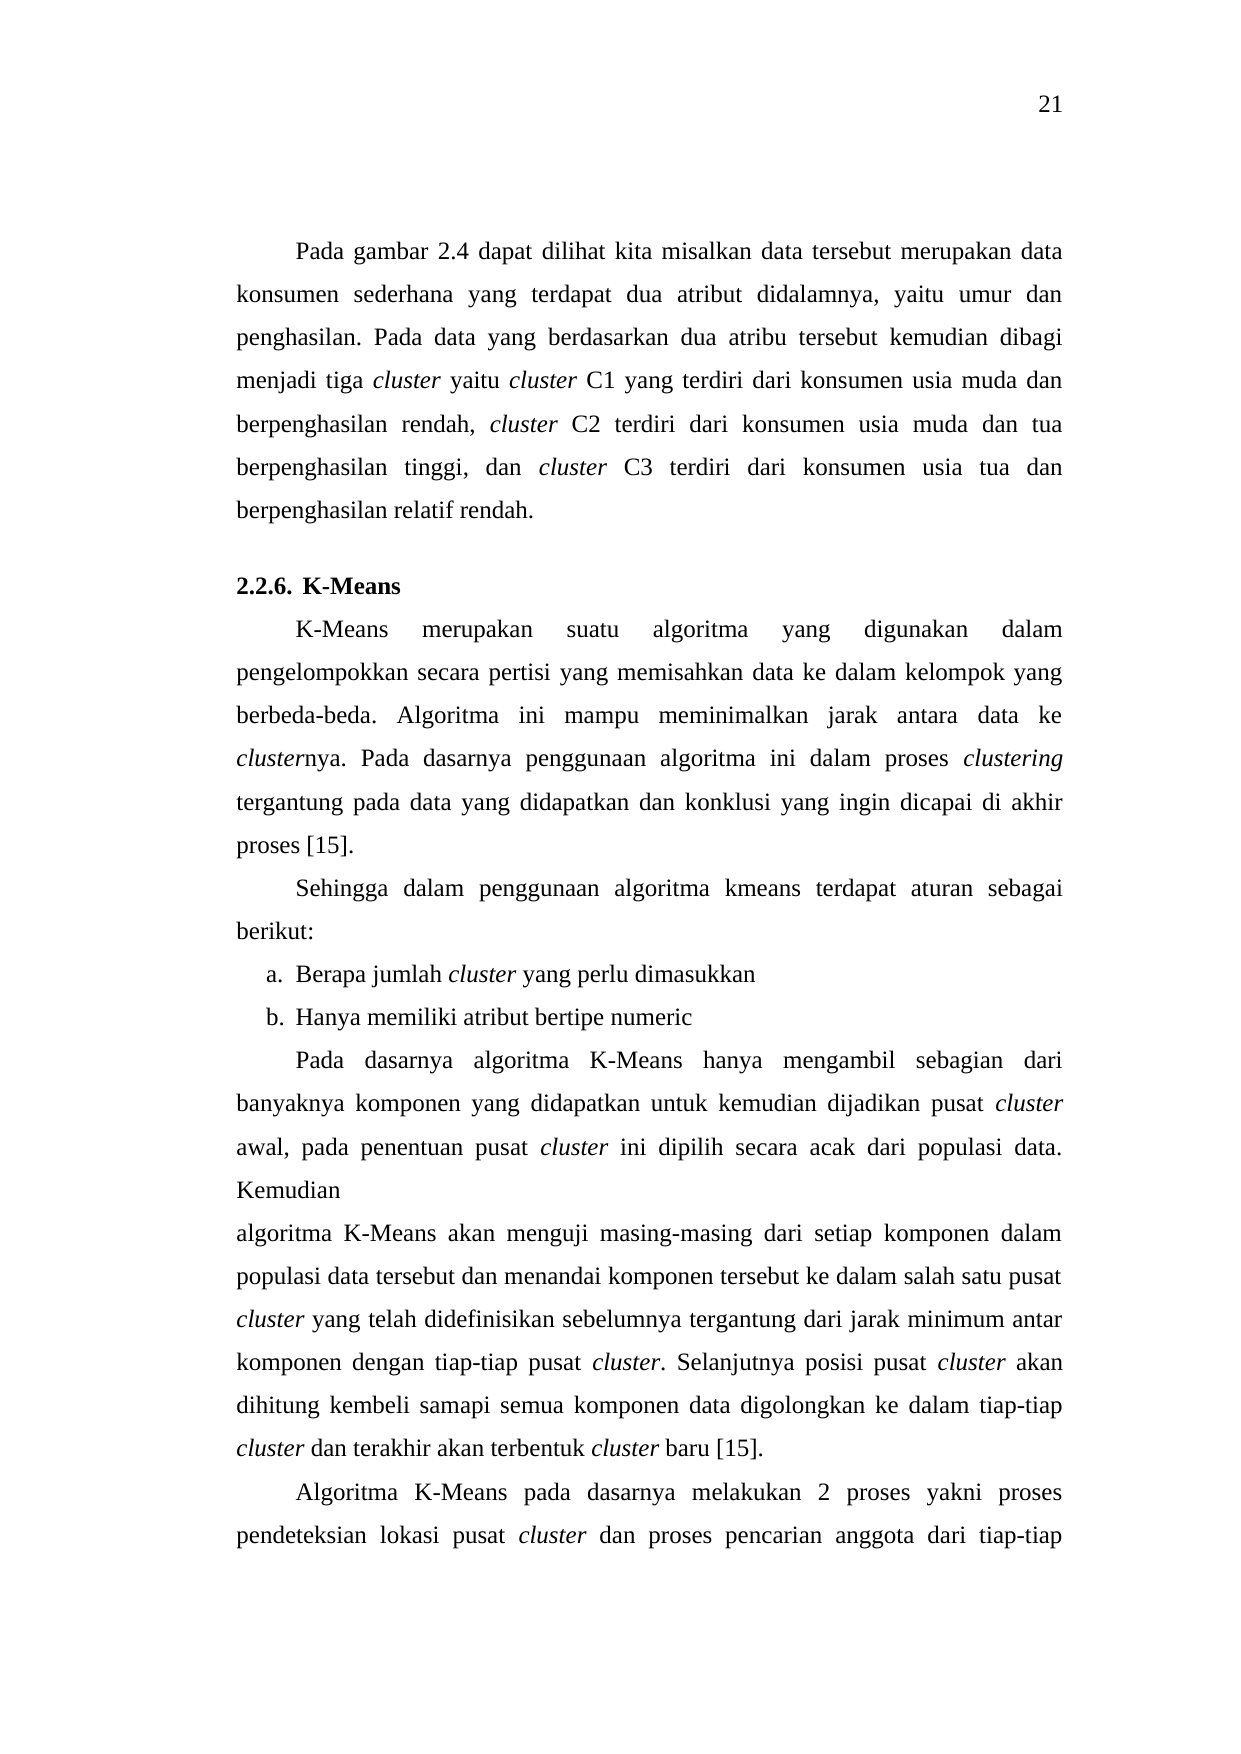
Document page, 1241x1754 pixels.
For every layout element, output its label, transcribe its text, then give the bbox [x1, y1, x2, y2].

list Hanya memiliki atribut bertipe numeric [266, 1002, 1063, 1031]
list Berapa jumlah cluster yang perlu dimasukkan [266, 959, 1063, 988]
text Pada dasarnya algoritma K-Means hanya mengambil sebagian dari banyaknya komponen yang didapatkan untuk kemudian dijadikan pusat cluster awal, pada penentuan pusat cluster ini dipilih secara acak dari populasi data. Kemudian algoritma K-Means akan menguji masing-masing dari setiap komponen dalam populasi data tersebut dan menandai komponen tersebut ke dalam salah satu pusat cluster yang telah didefinisikan sebelumnya tergantung dari jarak minimum antar komponen dengan tiap-tiap pusat cluster. Selanjutnya posisi pusat cluster akan dihitung kembeli samapi semua komponen data digolongkan ke dalam tiap-tiap cluster dan terakhir akan terbentuk cluster baru [15]. [236, 1045, 1063, 1462]
text K-Means merupakan suatu algoritma yang digunakan dalam pengelompokkan secara pertisi yang memisahkan data ke dalam kelompok yang berbeda-beda. Algoritma ini mampu meminimalkan jarak antara data ke clusternya. Pada dasarnya penggunaan algoritma ini dalam proses clustering tergantung pada data yang didapatkan dan konklusi yang ingin dicapai di akhir proses [15]. [236, 614, 1063, 858]
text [236, 1477, 1063, 1548]
text Pada gambar 2.4 dapat dilihat kita misalkan data tersebut merupakan data konsumen sederhana yang terdapat dua atribut didalamnya, yaitu umur dan penghasilan. Pada data yang berdasarkan dua atribu tersebut kemudian dibagi menjadi tiga cluster yaitu cluster C1 yang terdiri dari konsumen usia muda dan berpenghasilan rendah, cluster C2 terdiri dari konsumen usia muda dan tua berpenghasilan tinggi, dan cluster C3 terdiri dari konsumen usia tua dan berpenghasilan relatif rendah. [236, 236, 1063, 524]
subtitle K-Means [236, 571, 1063, 600]
text Sehingga dalam penggunaan algoritma kmeans terdapat aturan sebagai berikut: [236, 873, 1063, 945]
